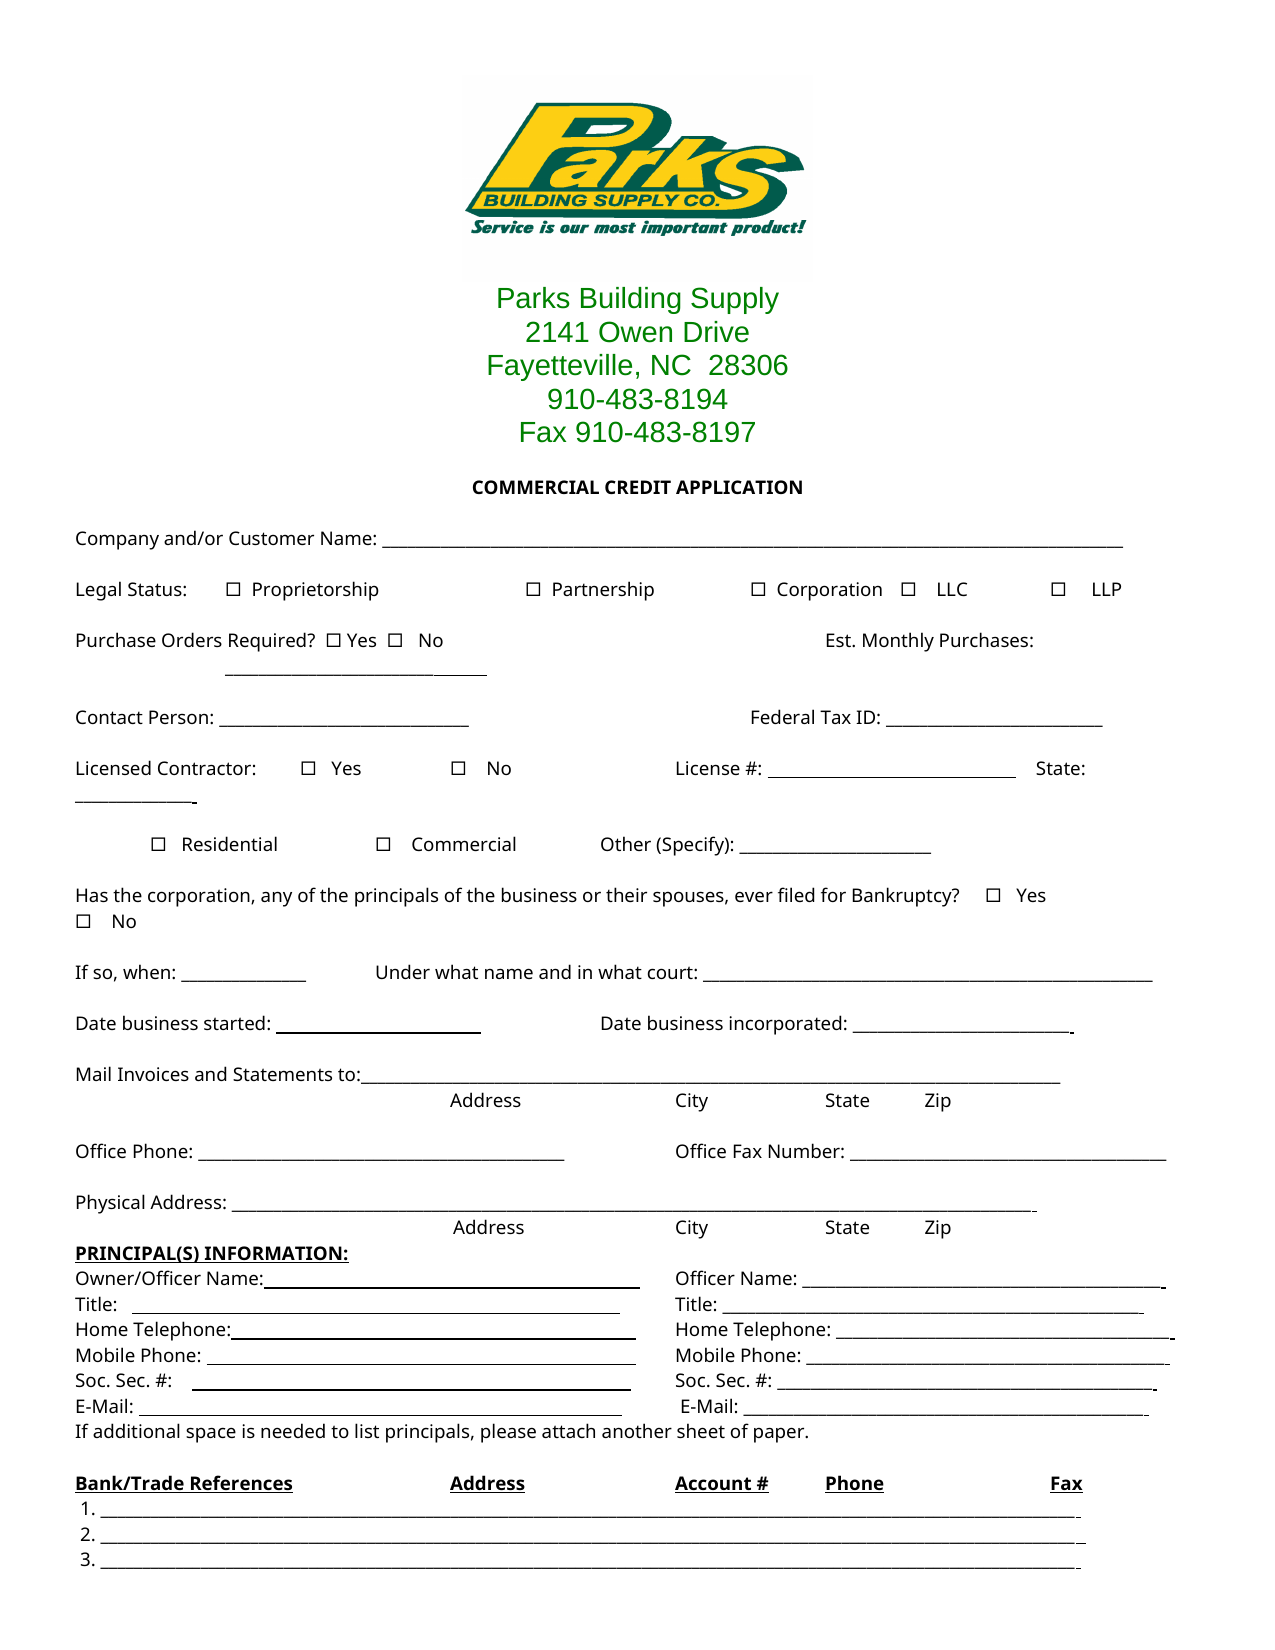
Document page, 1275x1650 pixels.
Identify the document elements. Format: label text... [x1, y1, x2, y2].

text Mobile Phone: Mobile Phone: ___________________________________________ [75, 1342, 1200, 1368]
text Title: Title: __________________________________________________ [75, 1291, 1200, 1317]
text Residential Commercial Other (Specify): _______________________ [75, 832, 1200, 857]
text Licensed Contractor: Yes No License #: State: ______________ [75, 755, 1200, 806]
text Legal Status: Proprietorship Partnership Corporation LLC LLP [75, 577, 1200, 602]
text 910-483-8194 [75, 382, 1200, 415]
text Address City State Zip [300, 1214, 1200, 1240]
text COMMERCIAL CREDIT APPLICATION [75, 474, 1200, 500]
text Supply [75, 281, 1200, 315]
text Home Telephone: Home Telephone: ________________________________________ [75, 1317, 1200, 1342]
text Bank/Trade References Address Account # Phone Fax [75, 1470, 1200, 1495]
text If so, when: _______________ Under what name and in what court: ______________________________________________________ [75, 959, 1200, 985]
text 1. _____________________________________________________________________________________________________________________ [75, 1495, 1200, 1521]
text Company and/or Customer Name: _________________________________________________________________________________________ [75, 526, 1200, 551]
text Date business started: Date business incorporated: __________________________ [75, 1010, 1200, 1036]
text Mail Invoices and Statements to:____________________________________________________________________________________ [75, 1061, 1200, 1087]
text Soc. Sec. #: Soc. Sec. #: _____________________________________________ [75, 1368, 1200, 1393]
text 3. _____________________________________________________________________________________________________________________ [75, 1546, 1200, 1572]
text PRINCIPAL(S) INFORMATION: [75, 1240, 1200, 1266]
text Fax 910-483-8197 [75, 415, 1200, 449]
text Physical Address: ________________________________________________________________________________________________ [75, 1189, 1200, 1214]
text Address City State Zip [75, 1087, 1200, 1112]
text If additional space is needed to list principals, please attach another sheet of paper. [75, 1419, 1200, 1444]
text Purchase Orders Required? Yes No Est. Monthly Purchases: _________________________ [75, 628, 1200, 679]
text Contact Person: ______________________________ Federal Tax ID: __________________________ [75, 704, 1200, 730]
text 2. _____________________________________________________________________________________________________________________ [75, 1521, 1200, 1546]
text Has the corporation, any of the principals of the business or their spouses, ever filed for Bankruptcy? Yes No [75, 883, 1200, 934]
text E-Mail: E-Mail: ________________________________________________ [75, 1393, 1200, 1419]
text Owner/Officer Name: Officer Name: ___________________________________________ [75, 1266, 1200, 1291]
text Office Phone: ____________________________________________ Office Fax Number: ______________________________________ [75, 1138, 1200, 1163]
